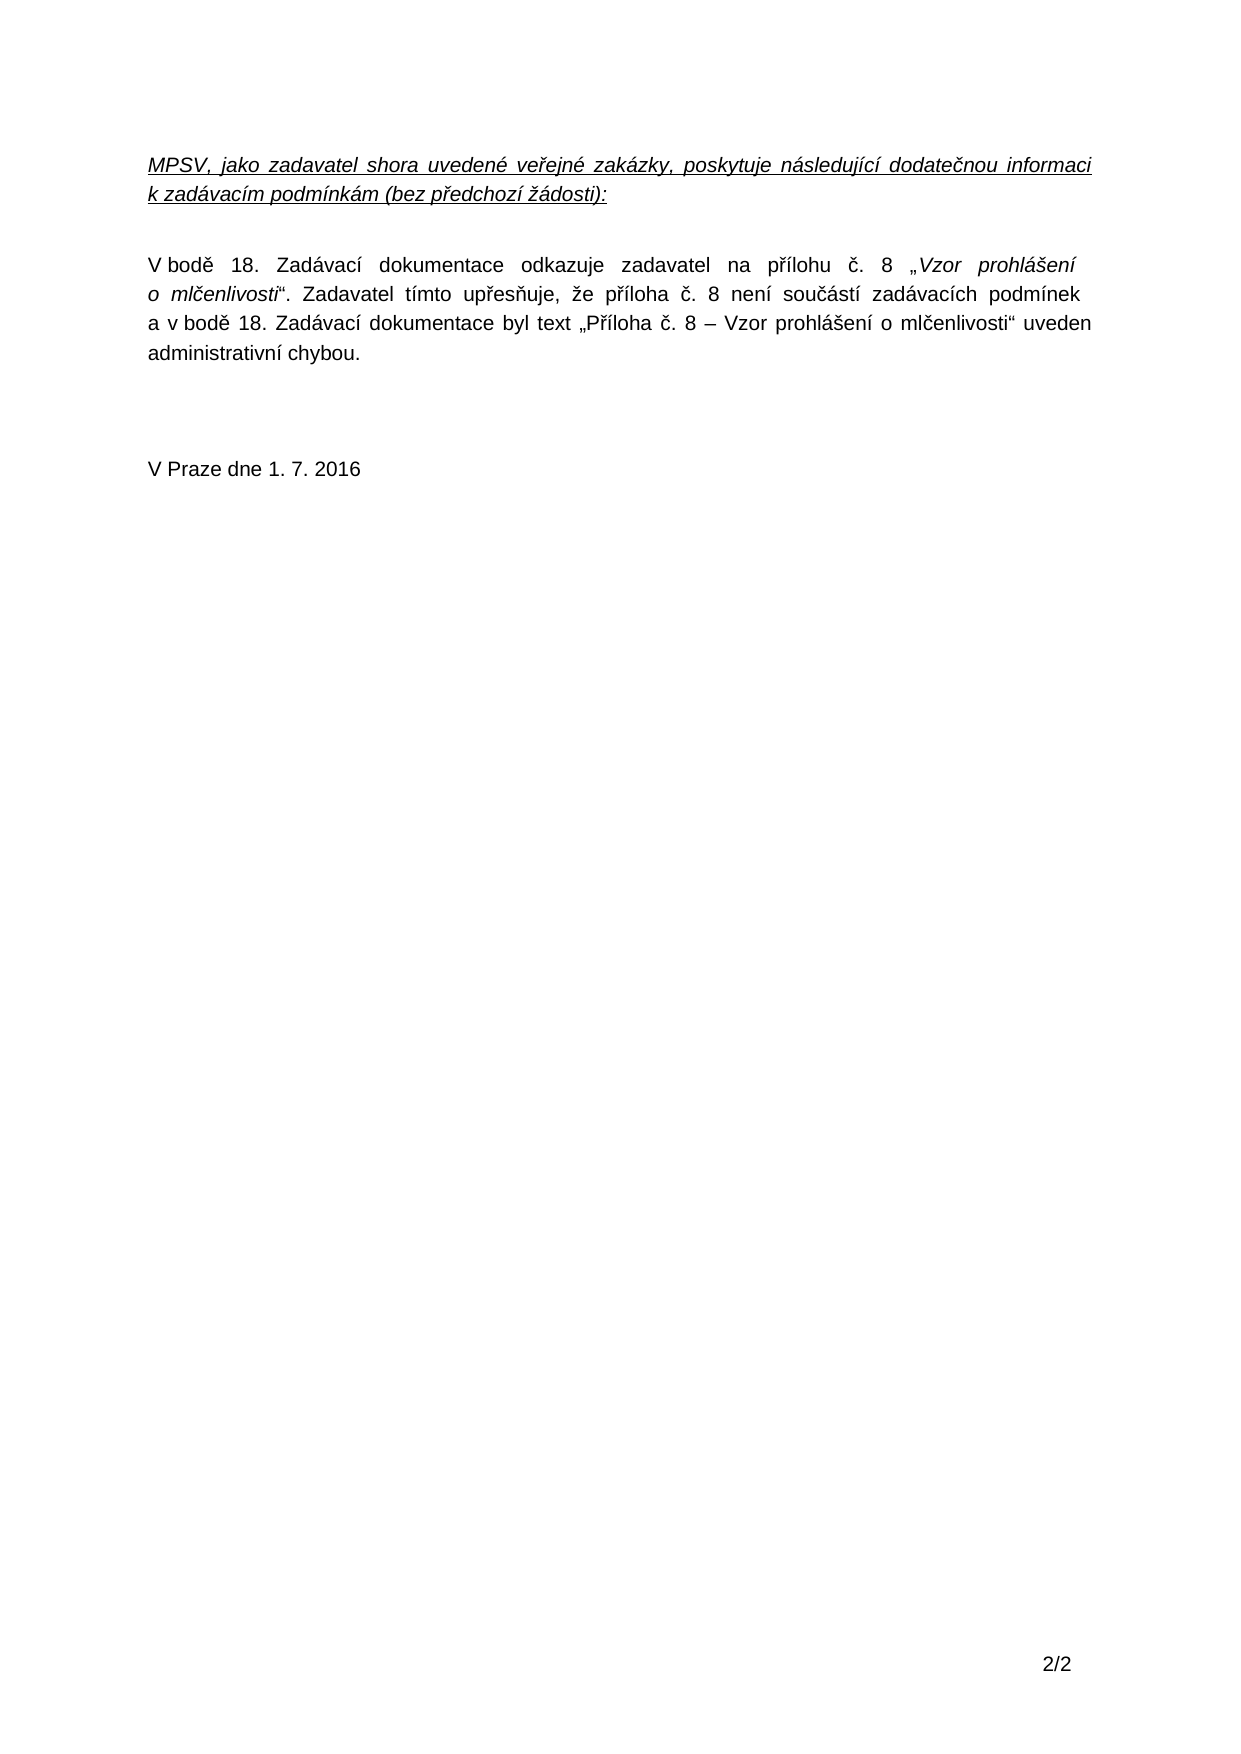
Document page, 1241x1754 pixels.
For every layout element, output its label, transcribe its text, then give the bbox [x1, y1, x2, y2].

text MPSV, jako zadavatel shora uvedené veřejné zakázky, poskytuje následující dodatečnou informaci k zadávacím podmínkám (bez předchozí žádosti): [148, 148, 1093, 206]
text V bodě 18. Zadávací dokumentace odkazuje zadavatel na přílohu č. 8 „Vzor prohlášení o mlčenlivosti“. Zadavatel tímto upřesňuje, že příloha č. 8 není součástí zadávacích podmínek a v bodě 18. Zadávací dokumentace byl text „Příloha č. 8 – Vzor prohlášení o mlčenlivosti“ uveden administrativní chybou. [148, 248, 1093, 364]
text V Praze dne 1. 7. 2016 [148, 452, 1093, 481]
